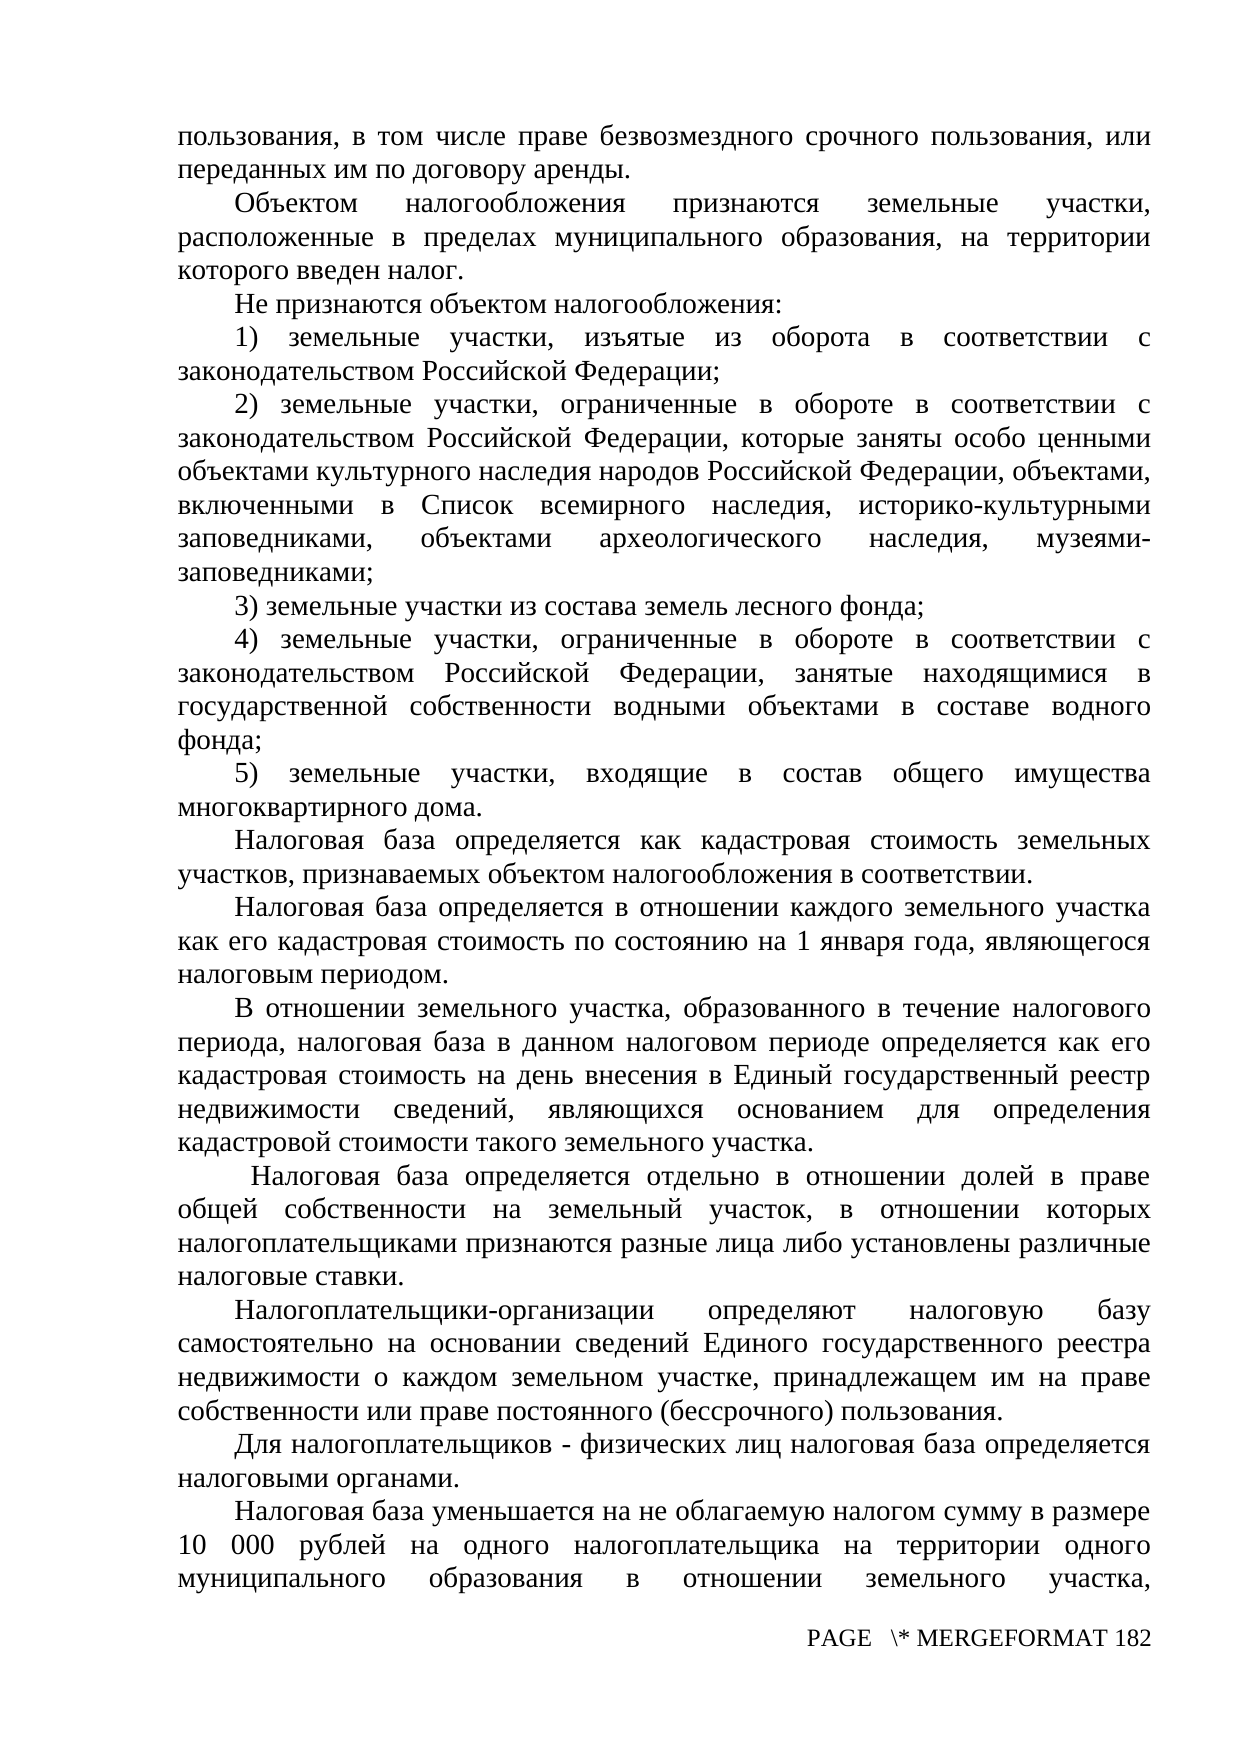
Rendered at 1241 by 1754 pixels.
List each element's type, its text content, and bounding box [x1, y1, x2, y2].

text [177, 118, 1152, 185]
text Налоговая база определяется как кадастровая стоимость земельных участков, признаваемых объектом налогообложения в соответствии. [177, 822, 1152, 889]
text Налоговая база определяется отдельно в отношении долей в праве общей собственности на земельный участок, в отношении которых налогоплательщиками признаются разные лица либо установлены различные налоговые ставки. [177, 1158, 1152, 1292]
text Налогоплательщики-организации определяют налоговую базу самостоятельно на основании сведений Единого государственного реестра недвижимости о каждом земельном участке, принадлежащем им на праве собственности или праве постоянного (бессрочного) пользования. [177, 1292, 1152, 1426]
text 4) земельные участки, ограниченные в обороте в соответствии с законодательством Российской Федерации, занятые находящимися в государственной собственности водными объектами в составе водного фонда; [177, 621, 1152, 755]
text 3) земельные участки из состава земель лесного фонда; [177, 588, 1152, 621]
text Налоговая база определяется в отношении каждого земельного участка как его кадастровая стоимость по состоянию на 1 января года, являющегося налоговым периодом. [177, 889, 1152, 990]
text 1) земельные участки, изъятые из оборота в соответствии с законодательством Российской Федерации; [177, 319, 1152, 386]
text 2) земельные участки, ограниченные в обороте в соответствии с законодательством Российской Федерации, которые заняты особо ценными объектами культурного наследия народов Российской Федерации, объектами, включенными в Список всемирного наследия, историко-культурными заповедниками, объектами археологического наследия, музеями-заповедниками; [177, 386, 1152, 588]
text Для налогоплательщиков - физических лиц налоговая база определяется налоговыми органами. [177, 1426, 1152, 1493]
text 5) земельные участки, входящие в состав общего имущества многоквартирного дома. [177, 755, 1152, 822]
text Не признаются объектом налогообложения: [177, 286, 1152, 319]
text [177, 1493, 1152, 1594]
text В отношении земельного участка, образованного в течение налогового периода, налоговая база в данном налоговом периоде определяется как его кадастровая стоимость на день внесения в Единый государственный реестр недвижимости сведений, являющихся основанием для определения кадастровой стоимости такого земельного участка. [177, 990, 1152, 1158]
text Объектом налогообложения признаются земельные участки, расположенные в пределах муниципального образования, на территории которого введен налог. [177, 185, 1152, 286]
